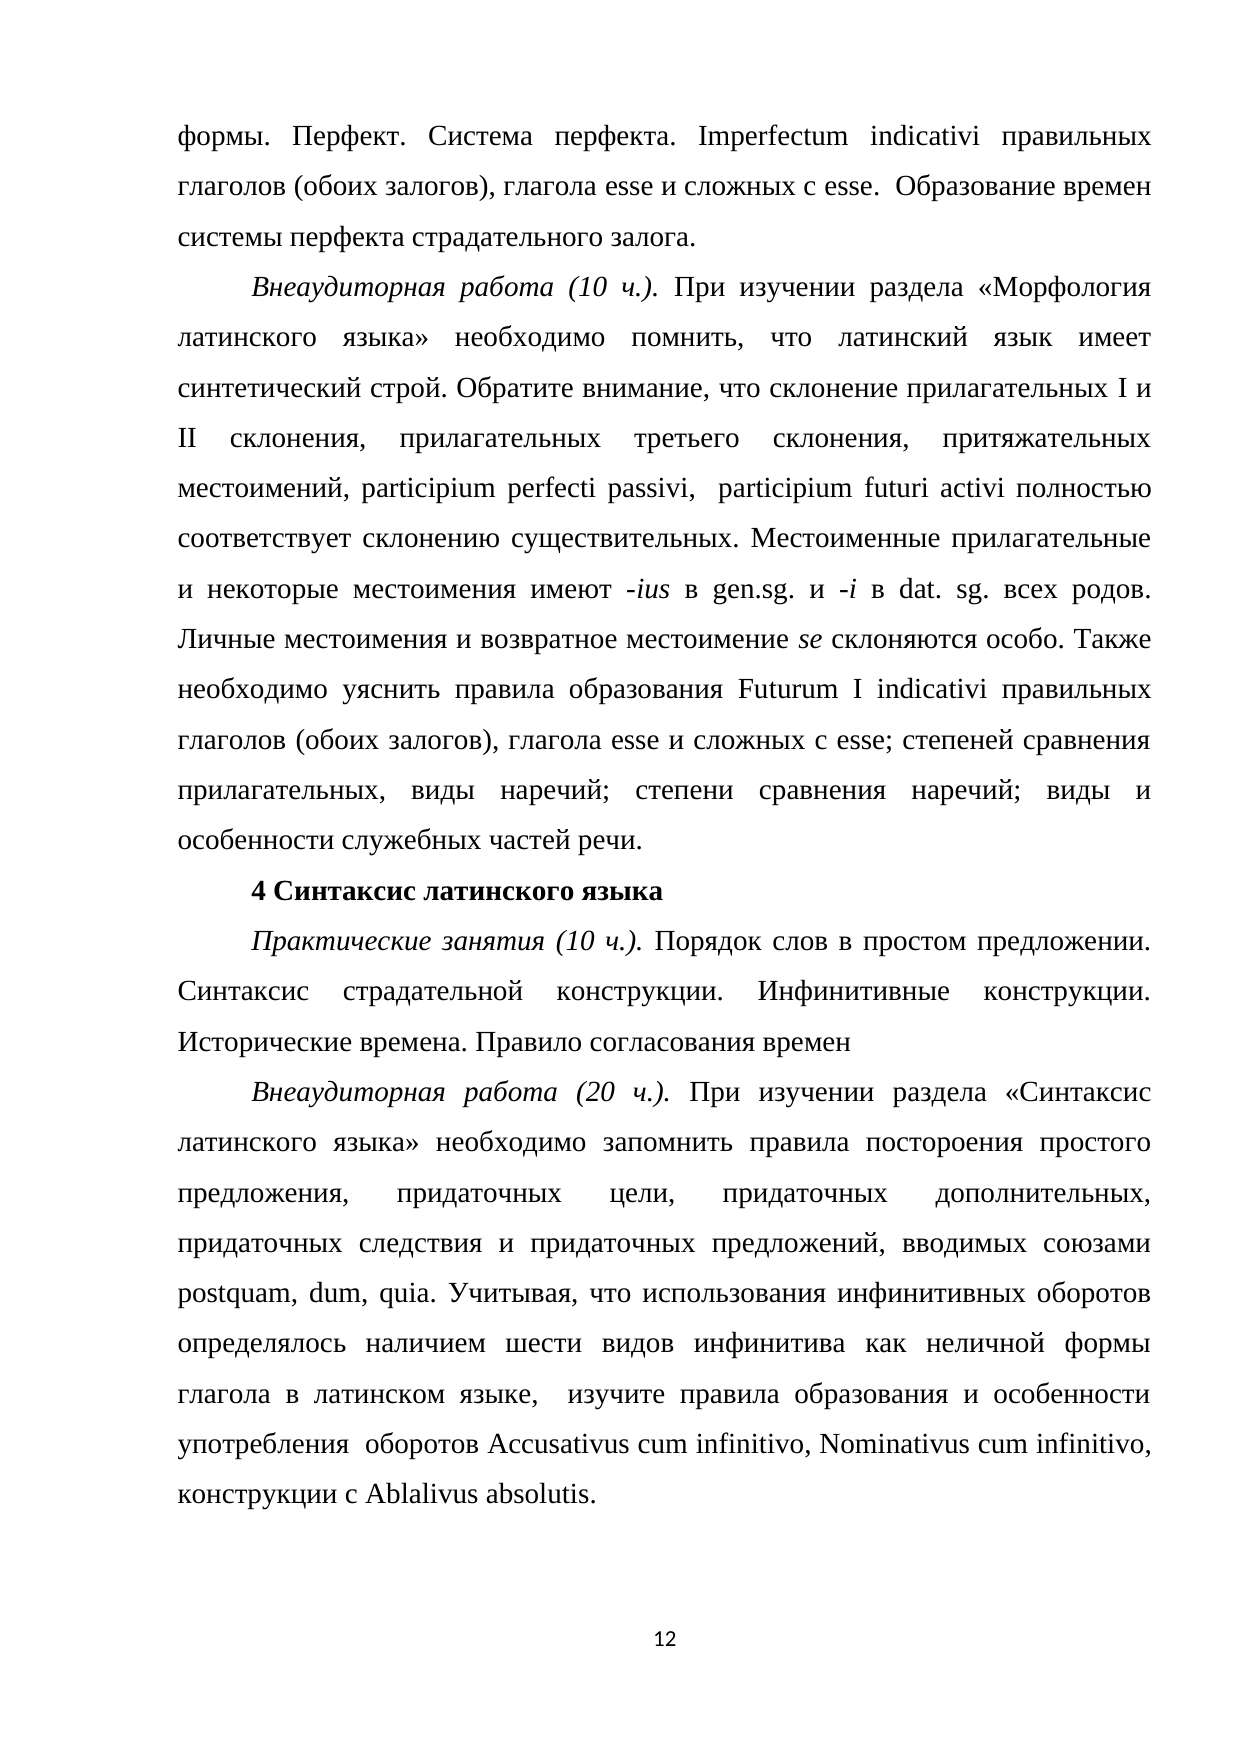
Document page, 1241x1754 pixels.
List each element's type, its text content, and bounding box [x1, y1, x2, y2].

text Внеаудиторная работа (20 ч.). При изучении раздела «Синтаксис латинского языка» необходимо запомнить правила постороения простого предложения, придаточных цели, придаточных дополнительных, придаточных следствия и придаточных предложений, вводимых союзами postquam, dum, quia. Учитывая, что использования инфинитивных оборотов определялось наличием шести видов инфинитива как неличной формы глагола в латинском языке, изучите правила образования и особенности употребления оборотов Accusativus cum infinitivo, Nominativus cum infinitivo, конструкции с Ablalivus absolutis. [177, 1074, 1152, 1510]
text Практические занятия (10 ч.). Порядок слов в простом предложении. Синтаксис страдательной конструкции. Инфинитивные конструкции. Исторические времена. Правило согласования времен [177, 923, 1152, 1057]
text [177, 118, 1152, 252]
text 4 Синтаксис латинского языка [177, 873, 1152, 906]
text Внеаудиторная работа (10 ч.). При изучении раздела «Морфология латинского языка» необходимо помнить, что латинский язык имеет синтетический строй. Обратите внимание, что склонение прилагательных I и II склонения, прилагательных третьего склонения, притяжательных местоимений, рarticipium perfecti passivi, рarticipium futuri activi полностью соответствует склонению существительных. Местоименные прилагательные и некоторые местоимения имеют -ius в gen.sg. и -i в dat. sg. всех родов. Личные местоимения и возвратное местоимение se cклоняются особо. Также необходимо уяснить правила образования Futurum I indicativi правильных глаголов (обоих залогов), глагола esse и сложных с esse; степеней сравнения прилагательных, виды наречий; степени сравнения наречий; виды и особенности служебных частей речи. [177, 269, 1152, 856]
